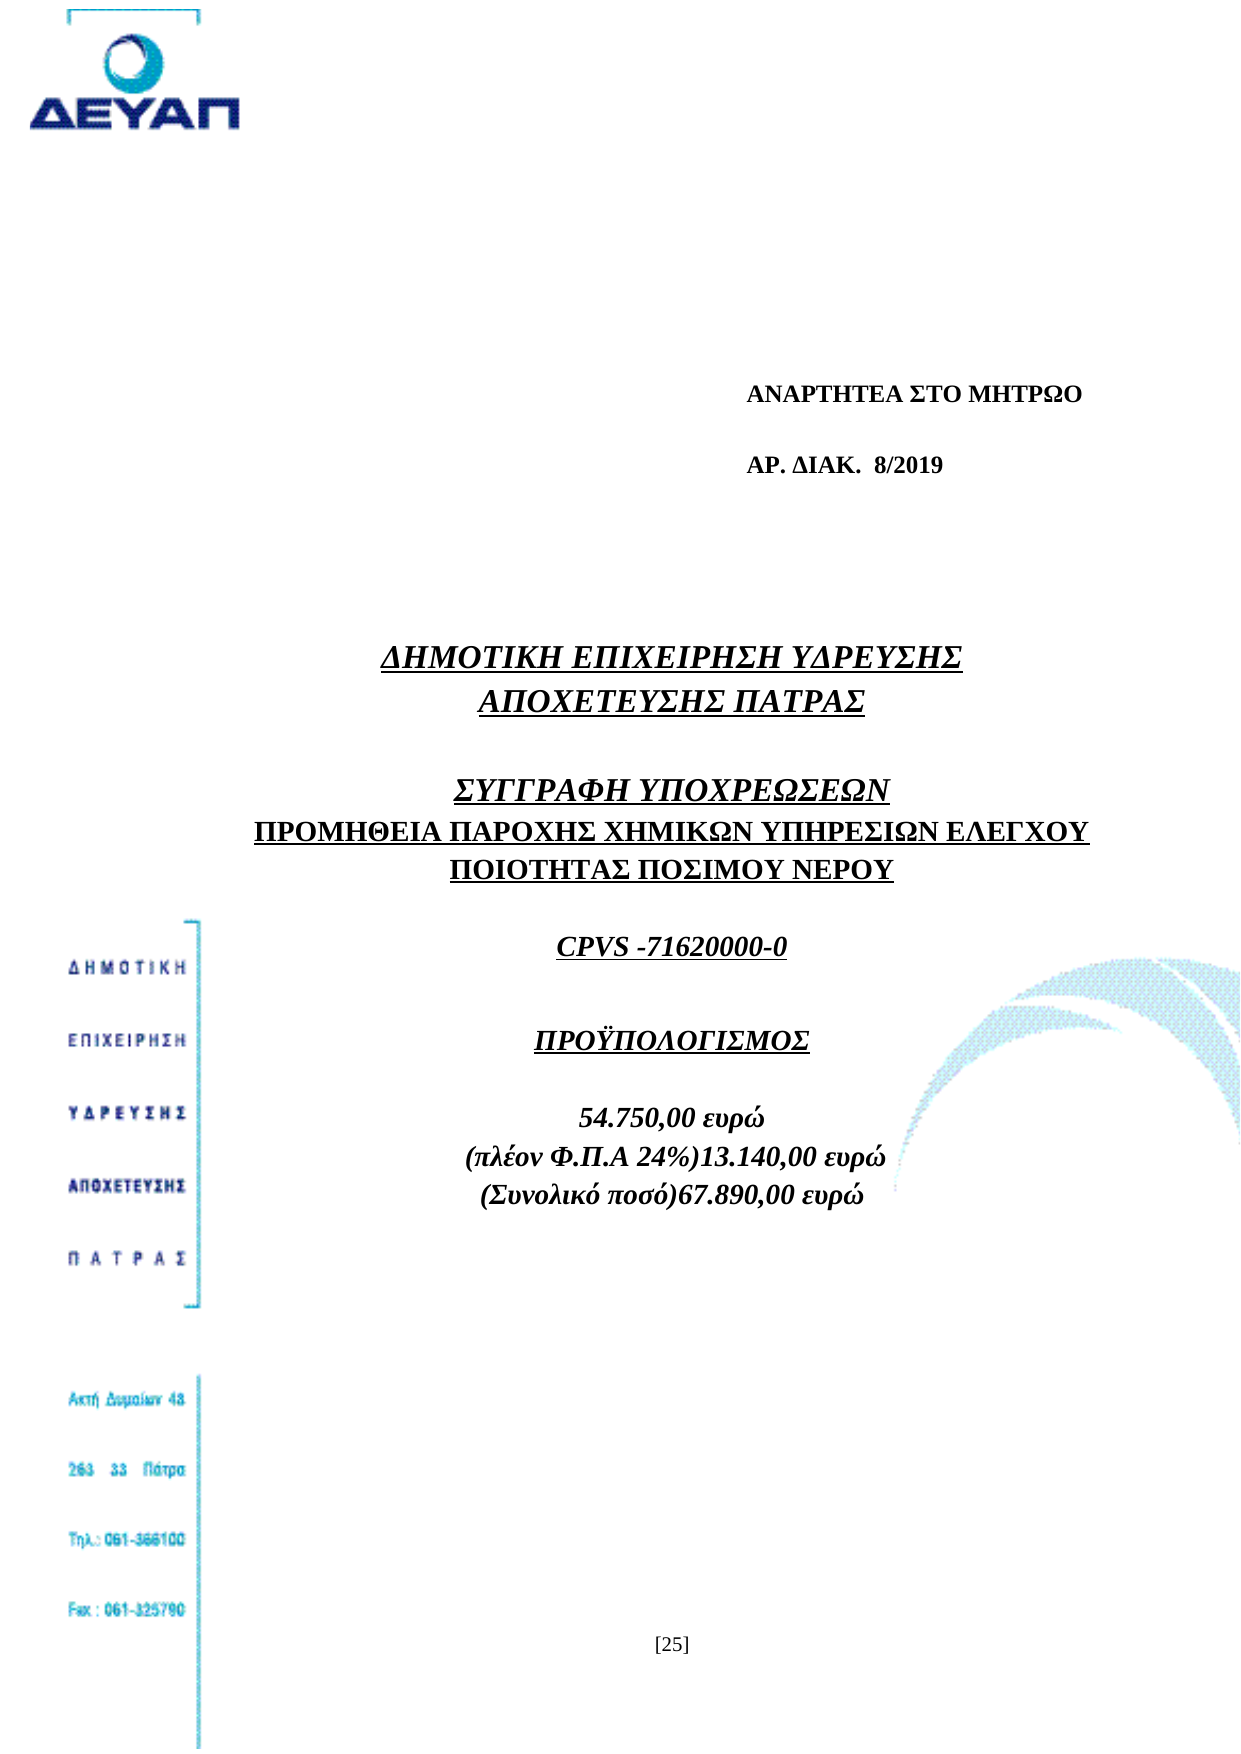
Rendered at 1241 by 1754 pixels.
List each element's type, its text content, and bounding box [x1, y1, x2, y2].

text ΠΡΟΜΗΘΕΙΑ ΠΑΡΟΧΗΣ ΧΗΜΙΚΩΝ ΥΠΗΡΕΣΙΩΝ ΕΛΕΓΧΟΥ ΠΟΙΟΤΗΤΑΣ ΠΟΣΙΜΟΥ ΝΕΡΟΥ [221, 814, 1122, 886]
text (πλέον Φ.Π.Α 24%)13.140,00 ευρώ [221, 1139, 1122, 1172]
text ΔΗΜΟΤΙΚΗ ΕΠΙΧΕΙΡΗΣΗ ΥΔΡΕΥΣΗΣ [221, 638, 1122, 676]
text ΠΡΟΫΠΟΛΟΓΙΣΜΟΣ [221, 1023, 1122, 1057]
picture [29, 9, 1241, 1749]
text CPVS -71620000-0 [221, 929, 1122, 963]
text ΣΥΓΓΡΑΦΗ ΥΠΟΧΡΕΩΣΕΩΝ [221, 770, 1122, 808]
text (Συνολικό ποσό)67.890,00 ευρώ [221, 1177, 1122, 1211]
text 54.750,00 ευρώ [221, 1100, 1122, 1134]
text ΑΡ. ΔΙΑΚ. 8/2019 [671, 450, 1122, 479]
text ΑΠΟΧΕΤΕΥΣΗΣ ΠΑΤΡΑΣ [221, 682, 1122, 720]
text ΑΝΑΡΤΗΤΕΑ ΣΤΟ ΜΗΤΡΩΟ [671, 379, 1122, 408]
